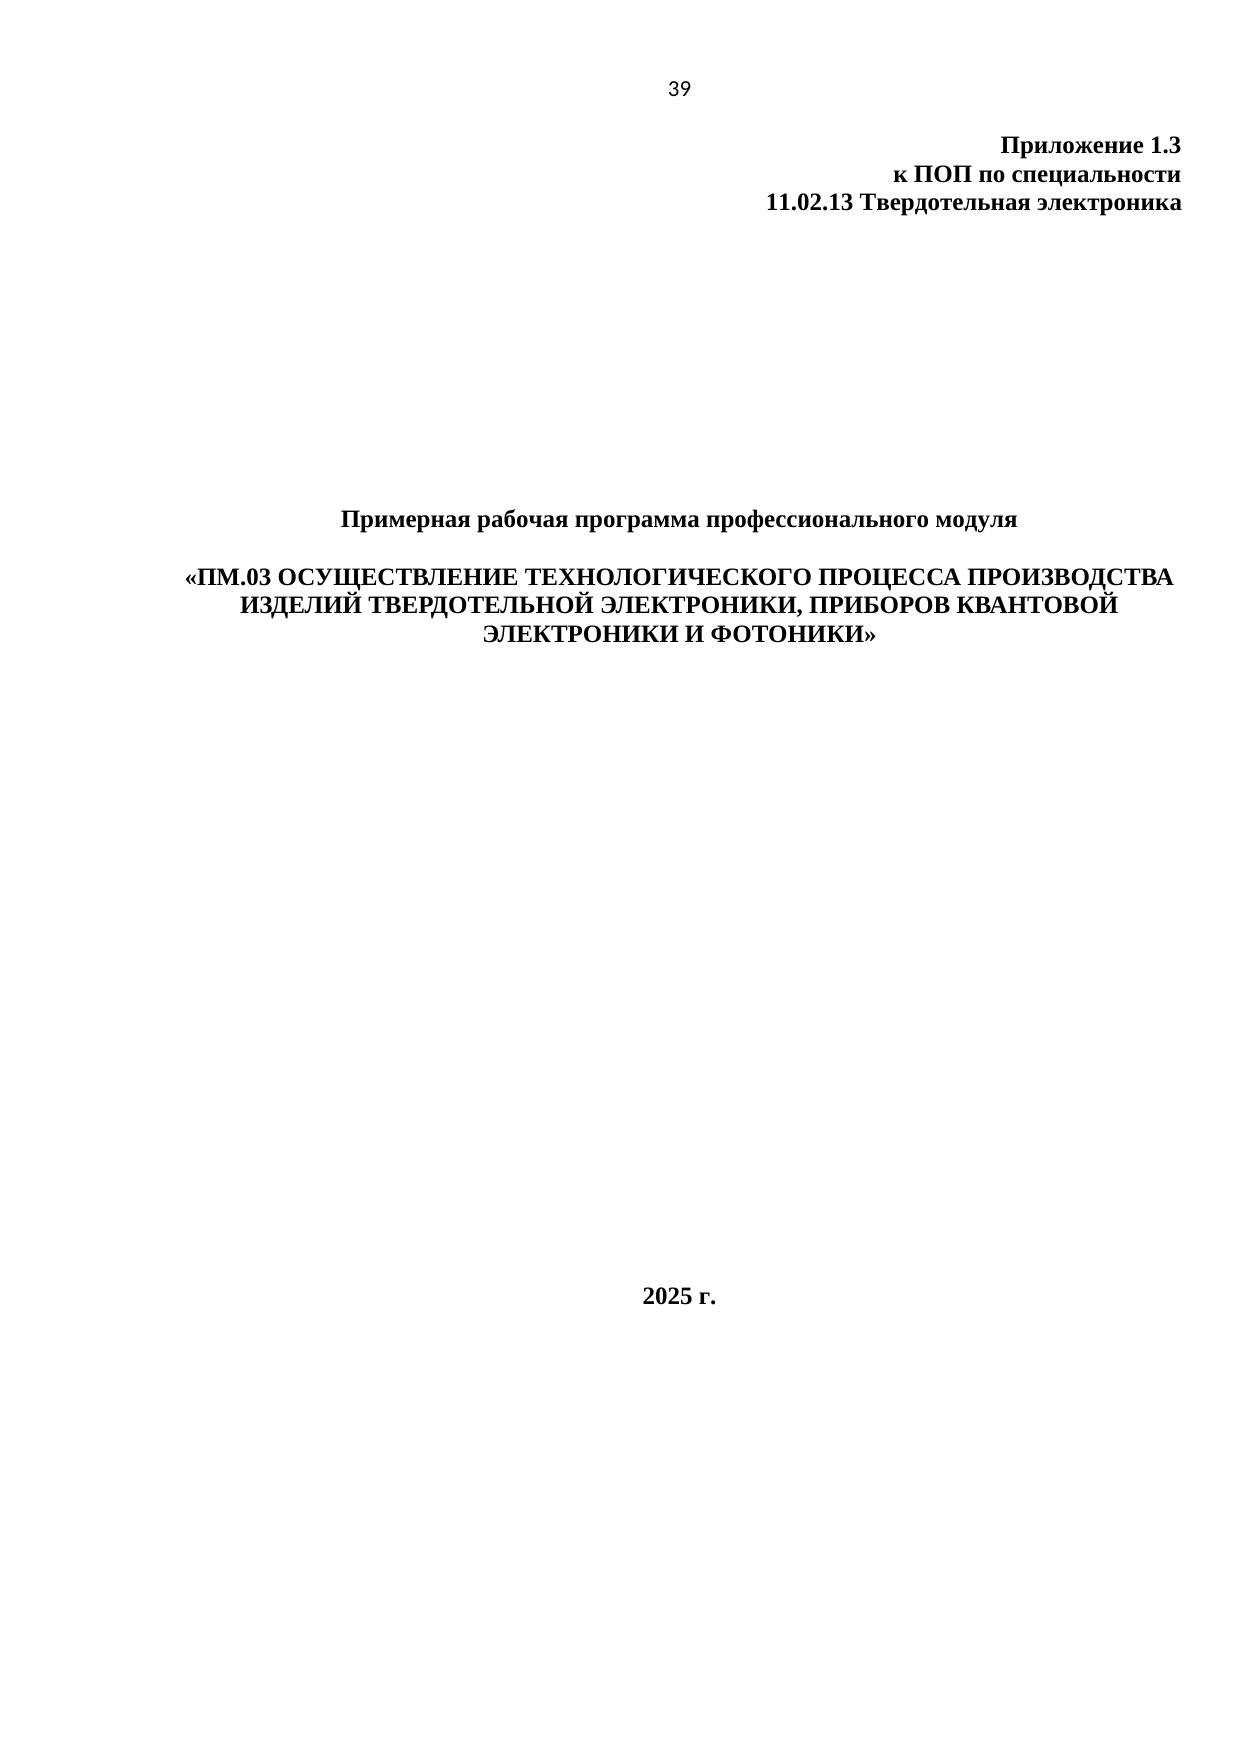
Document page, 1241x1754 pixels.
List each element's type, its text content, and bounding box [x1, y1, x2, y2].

text к ПОП по специальности [177, 159, 1181, 187]
subtitle «ПМ.03 ОСУЩЕСТВЛЕНИЕ ТЕХНОЛОГИЧЕСКОГО ПРОЦЕССА ПРОИЗВОДСТВА ИЗДЕЛИЙ ТВЕРДОТЕЛЬНОЙ ЭЛЕКТРОНИКИ, ПРИБОРОВ КВАНТОВОЙ ЭЛЕКТРОНИКИ И ФОТОНИКИ» [177, 562, 1181, 648]
text Примерная рабочая программа профессионального модуля [177, 504, 1181, 532]
text 2025 г. [177, 1281, 1181, 1309]
text Приложение 1.3 [177, 130, 1181, 159]
